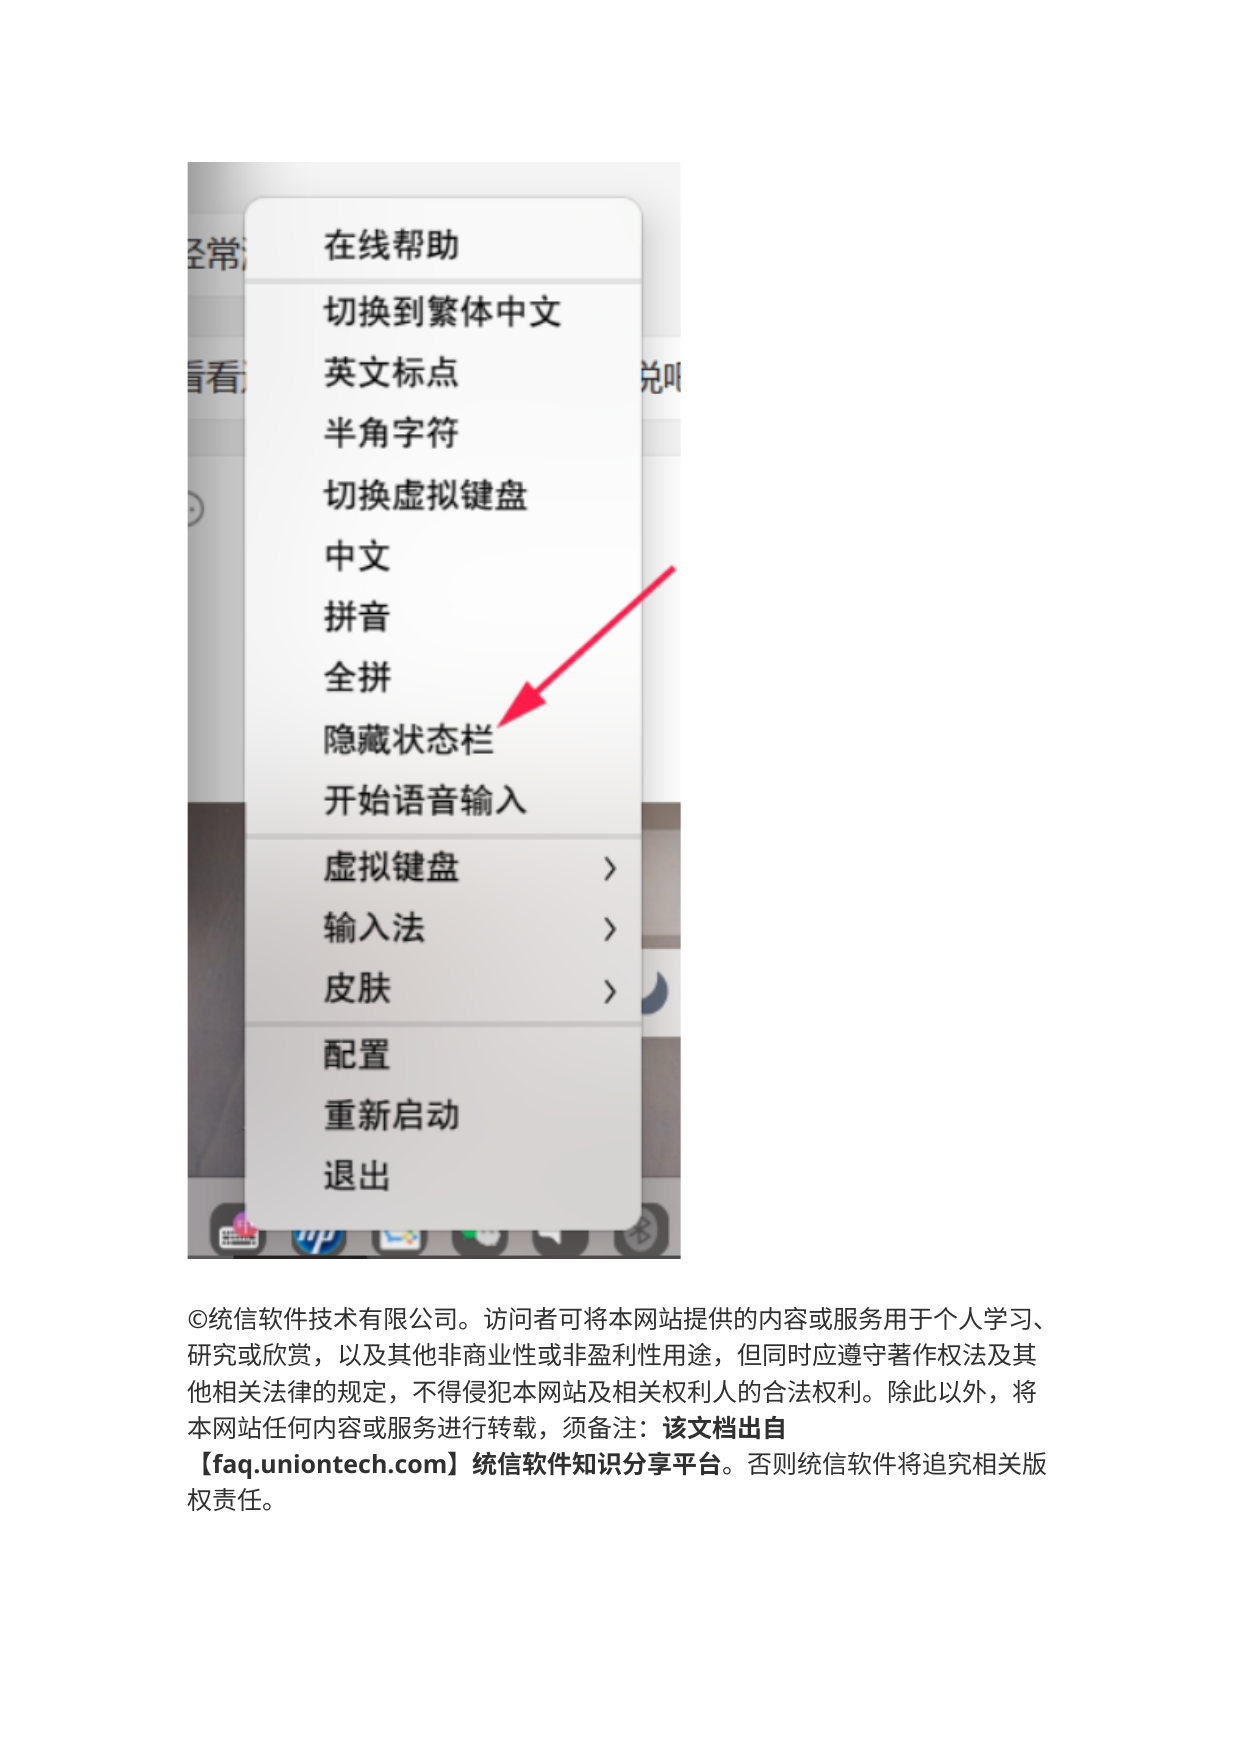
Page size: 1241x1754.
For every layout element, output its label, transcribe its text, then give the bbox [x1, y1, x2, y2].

text ©统信软件技术有限公司。访问者可将本网站提供的内容或服务用于个人学习、研究或欣赏，以及其他非商业性或非盈利性用途，但同时应遵守著作权法及其他相关法律的规定，不得侵犯本网站及相关权利人的合法权利。除此以外，将本网站任何内容或服务进行转载，须备注：该文档出自【faq.uniontech.com】统信软件知识分享平台。否则统信软件将追究相关版权责任。 [187, 1299, 1053, 1517]
picture [187, 162, 681, 1259]
